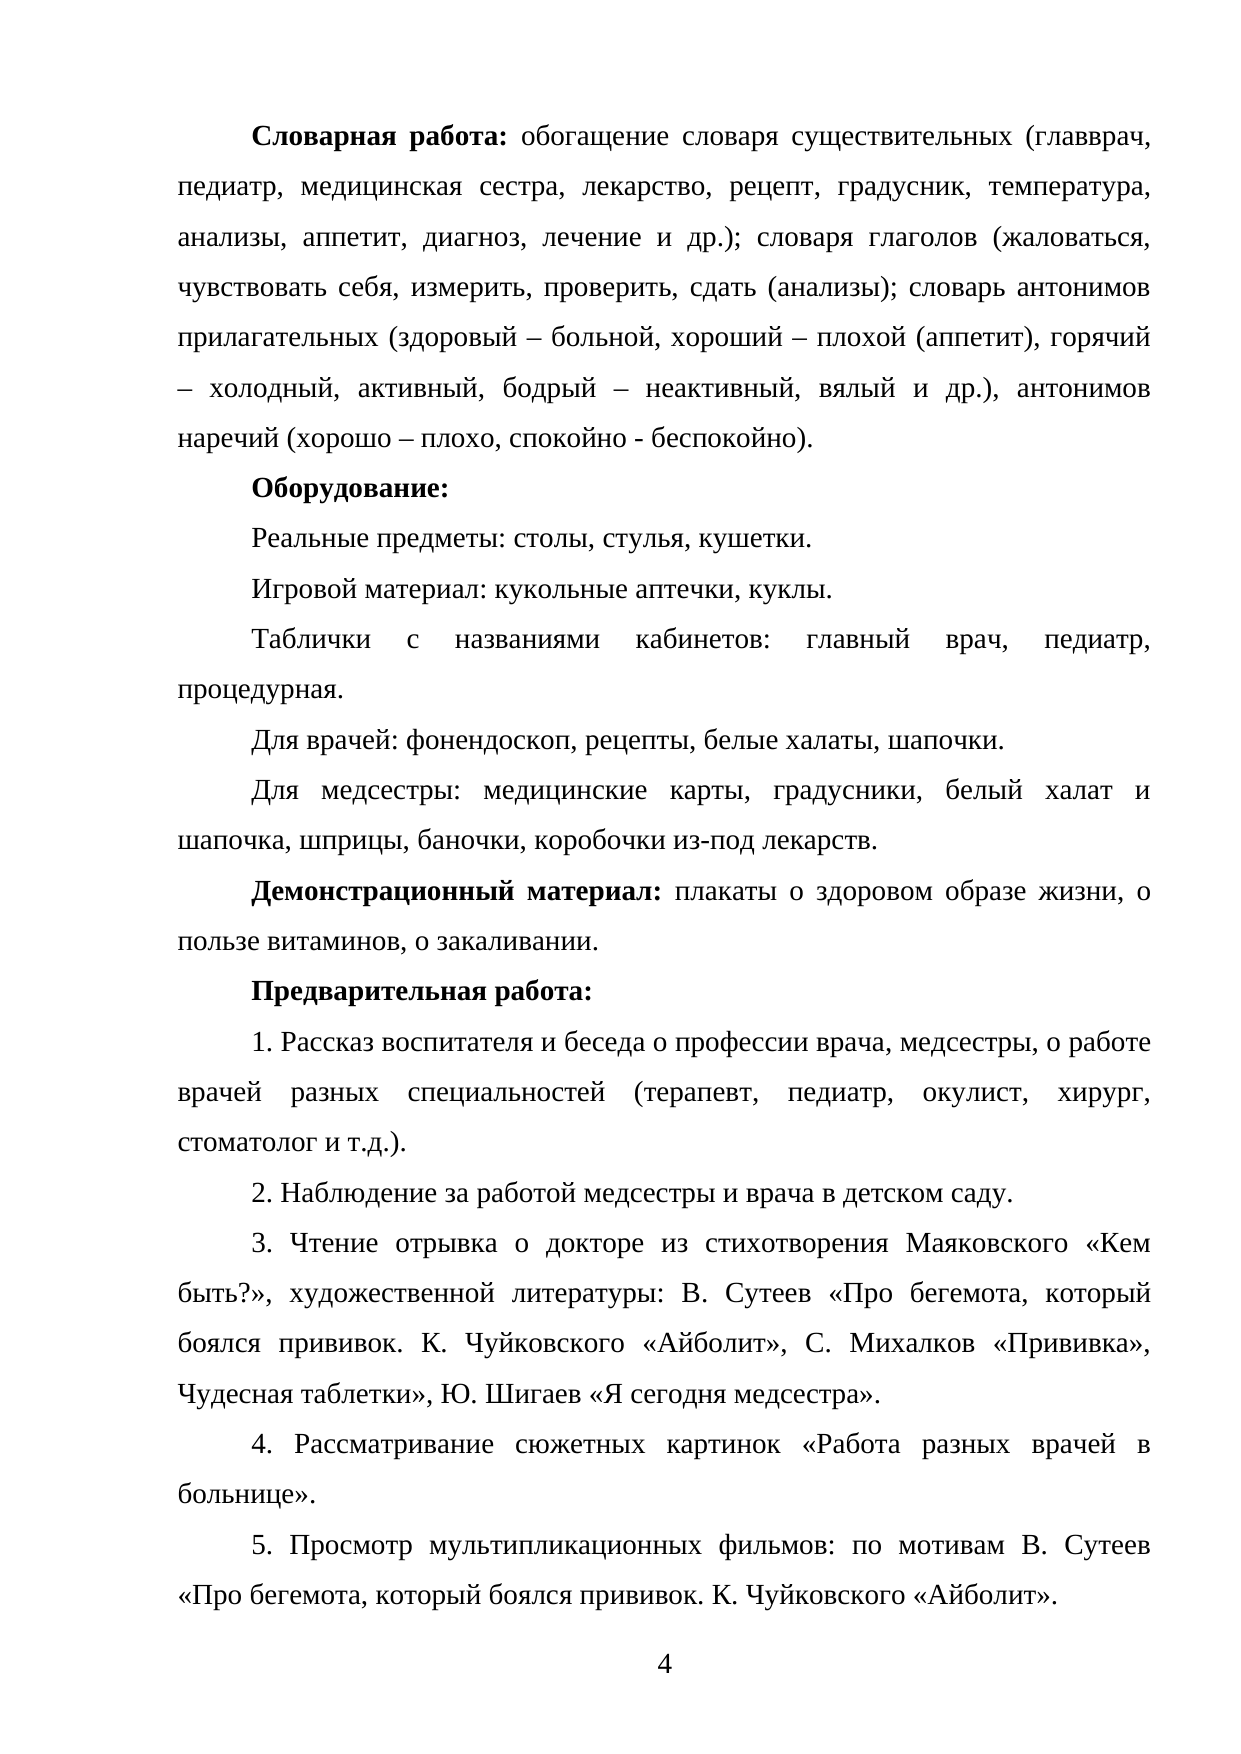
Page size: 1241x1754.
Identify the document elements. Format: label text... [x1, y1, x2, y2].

text Оборудование: [177, 470, 1152, 504]
text Для медсестры: медицинские карты, градусники, белый халат и шапочка, шприцы, баночки, коробочки из-под лекарств. [177, 772, 1152, 856]
text 1. Рассказ воспитателя и беседа о профессии врача, медсестры, о работе врачей разных специальностей (терапевт, педиатр, окулист, хирург, стоматолог и т.д.). [177, 1024, 1152, 1158]
text Для врачей: фонендоскоп, рецепты, белые халаты, шапочки. [177, 722, 1152, 755]
text 4. Рассматривание сюжетных картинок «Работа разных врачей в больнице». [177, 1426, 1152, 1510]
text Словарная работа: обогащение словаря существительных (главврач, педиатр, медицинская сестра, лекарство, рецепт, градусник, температура, анализы, аппетит, диагноз, лечение и др.); словаря глаголов (жаловаться, чувствовать себя, измерить, проверить, сдать (анализы); словарь антонимов прилагательных (здоровый – больной, хороший – плохой (аппетит), горячий – холодный, активный, бодрый – неактивный, вялый и др.), антонимов наречий (хорошо – плохо, спокойно - беспокойно). [177, 118, 1152, 453]
text Игровой материал: кукольные аптечки, куклы. [177, 571, 1152, 604]
text Демонстрационный материал: плакаты о здоровом образе жизни, о пользе витаминов, о закаливании. [177, 873, 1152, 957]
text Таблички с названиями кабинетов: главный врач, педиатр, процедурная. [177, 621, 1152, 705]
text 2. Наблюдение за работой медсестры и врача в детском саду. [177, 1175, 1152, 1208]
text 3. Чтение отрывка о докторе из стихотворения Маяковского «Кем быть?», художественной литературы: В. Сутеев «Про бегемота, который боялся прививок. К. Чуйковского «Айболит», С. Михалков «Прививка», Чудесная таблетки», Ю. Шигаев «Я сегодня медсестра». [177, 1225, 1152, 1409]
text 5. Просмотр мультипликационных фильмов: по мотивам В. Сутеев «Про бегемота, который боялся прививок. К. Чуйковского «Айболит». [177, 1527, 1152, 1611]
text Реальные предметы: столы, стулья, кушетки. [177, 521, 1152, 554]
text Предварительная работа: [177, 973, 1152, 1007]
